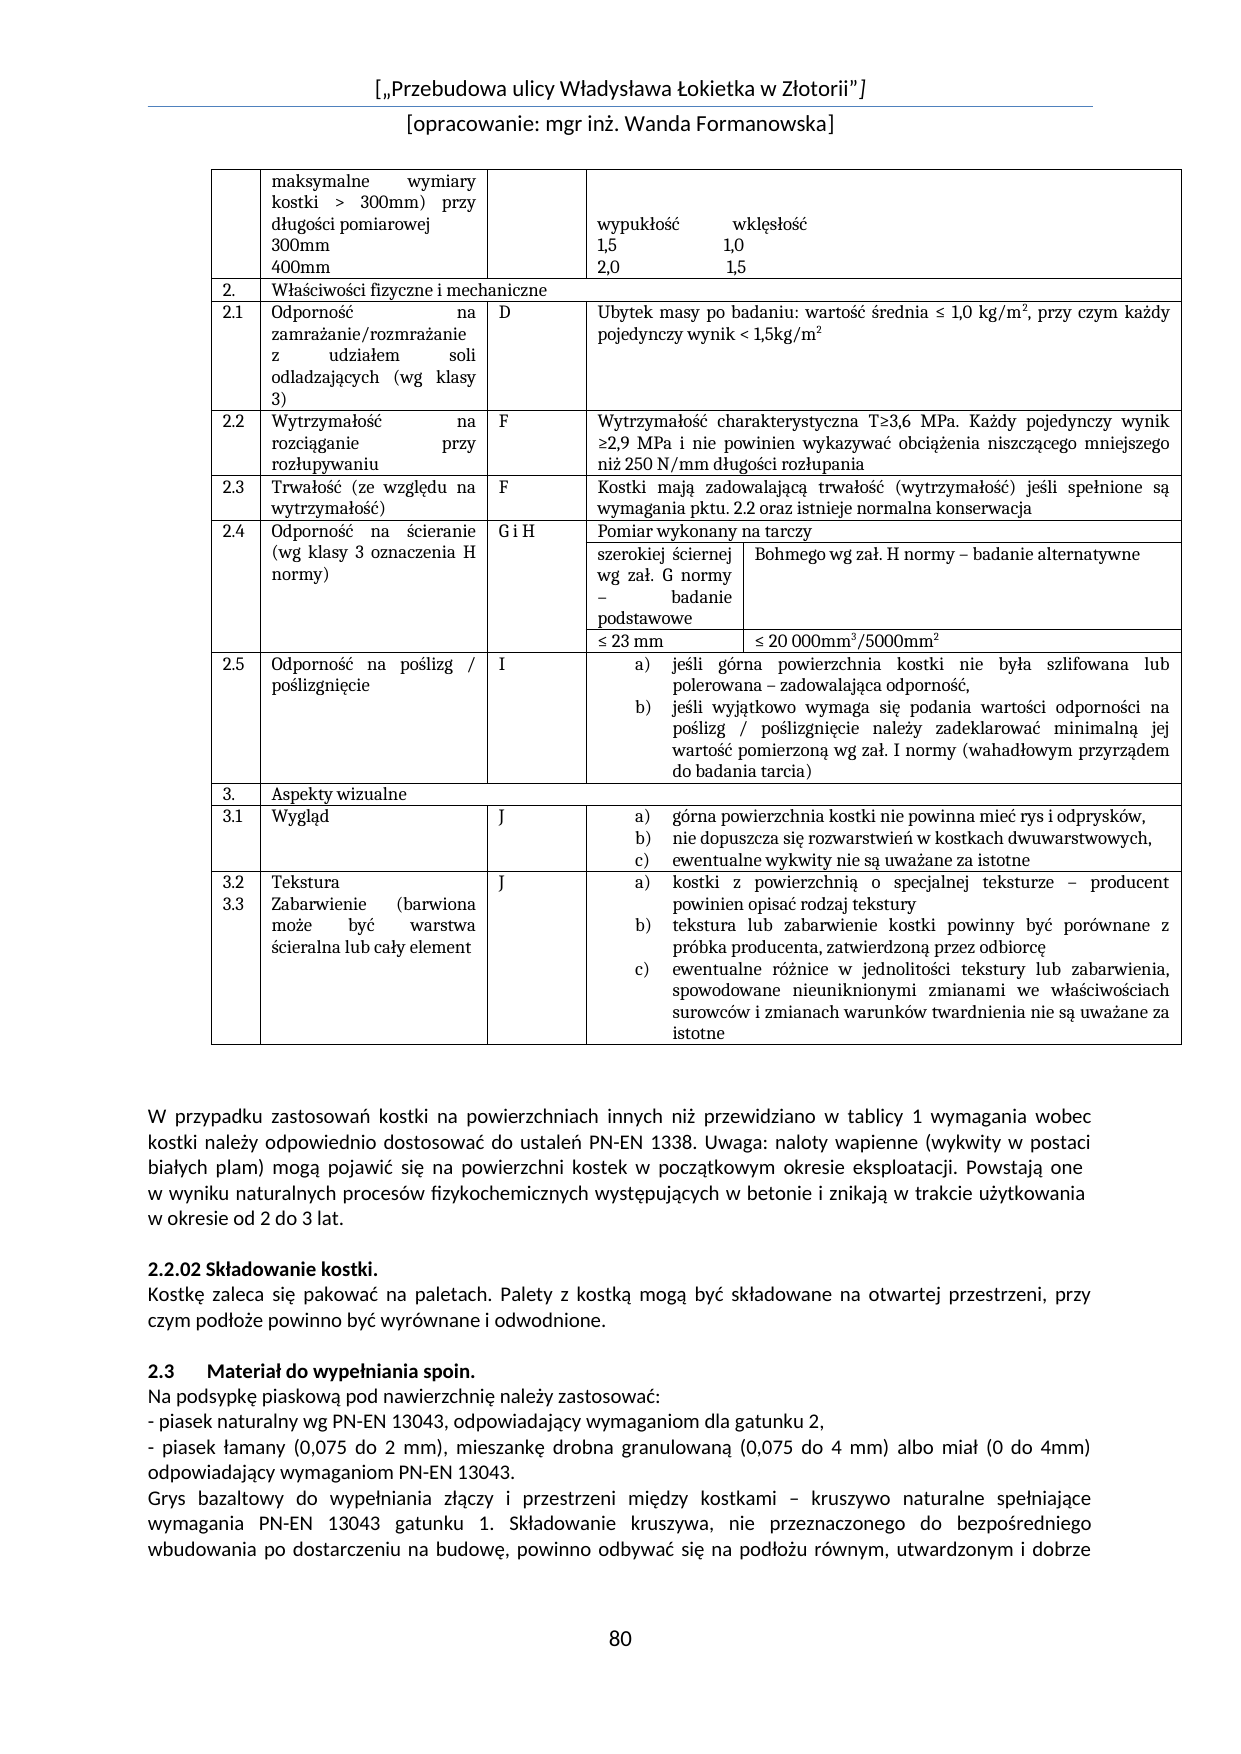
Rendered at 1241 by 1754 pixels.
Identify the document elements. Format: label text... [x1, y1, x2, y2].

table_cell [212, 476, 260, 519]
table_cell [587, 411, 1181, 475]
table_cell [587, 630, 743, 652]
text - piasek naturalny wg PN-EN 13043, odpowiadający wymaganiom dla gatunku 2, [148, 1409, 1093, 1434]
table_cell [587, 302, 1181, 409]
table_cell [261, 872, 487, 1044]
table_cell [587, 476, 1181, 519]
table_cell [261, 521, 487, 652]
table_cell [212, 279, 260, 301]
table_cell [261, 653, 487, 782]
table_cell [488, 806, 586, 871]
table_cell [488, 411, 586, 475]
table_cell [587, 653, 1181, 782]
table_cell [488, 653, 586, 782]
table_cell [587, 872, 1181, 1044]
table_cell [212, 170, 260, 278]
text Kostkę zaleca się pakować na paletach. Palety z kostką mogą być składowane na otwartej przestrzeni, przy czym podłoże powinno być wyrównane i odwodnione. [148, 1282, 1093, 1332]
text - piasek łamany (0,075 do 2 mm), mieszankę drobna granulowaną (0,075 do 4 mm) albo miał (0 do 4mm) odpowiadający wymaganiom PN-EN 13043. [148, 1434, 1093, 1485]
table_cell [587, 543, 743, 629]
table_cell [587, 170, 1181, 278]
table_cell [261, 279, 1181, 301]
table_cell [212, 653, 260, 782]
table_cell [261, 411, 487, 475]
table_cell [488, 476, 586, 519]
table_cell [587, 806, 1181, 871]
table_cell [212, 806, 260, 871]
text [148, 1485, 1093, 1561]
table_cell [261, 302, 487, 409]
text W przypadku zastosowań kostki na powierzchniach innych niż przewidziano w tablicy 1 wymagania wobec kostki należy odpowiednio dostosować do ustaleń PN-EN 1338. Uwaga: naloty wapienne (wykwity w postaci białych plam) mogą pojawić się na powierzchni kostek w początkowym okresie eksploatacji. Powstają one w wyniku naturalnych procesów fizykochemicznych występujących w betonie i znikają w trakcie użytkowania w okresie od 2 do 3 lat. [148, 1104, 1093, 1231]
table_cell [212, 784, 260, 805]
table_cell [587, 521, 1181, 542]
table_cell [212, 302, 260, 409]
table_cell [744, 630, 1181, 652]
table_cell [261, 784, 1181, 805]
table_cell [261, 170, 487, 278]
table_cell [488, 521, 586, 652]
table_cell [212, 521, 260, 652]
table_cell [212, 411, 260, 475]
text 2.3 Materiał do wypełniania spoin. [148, 1358, 1093, 1383]
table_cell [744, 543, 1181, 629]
text Na podsypkę piaskową pod nawierzchnię należy zastosować: [148, 1383, 1093, 1409]
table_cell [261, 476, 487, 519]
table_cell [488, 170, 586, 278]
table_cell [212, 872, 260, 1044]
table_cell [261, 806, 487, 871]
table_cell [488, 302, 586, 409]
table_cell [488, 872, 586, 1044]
text 2.2.02 Składowanie kostki. [148, 1256, 1093, 1282]
